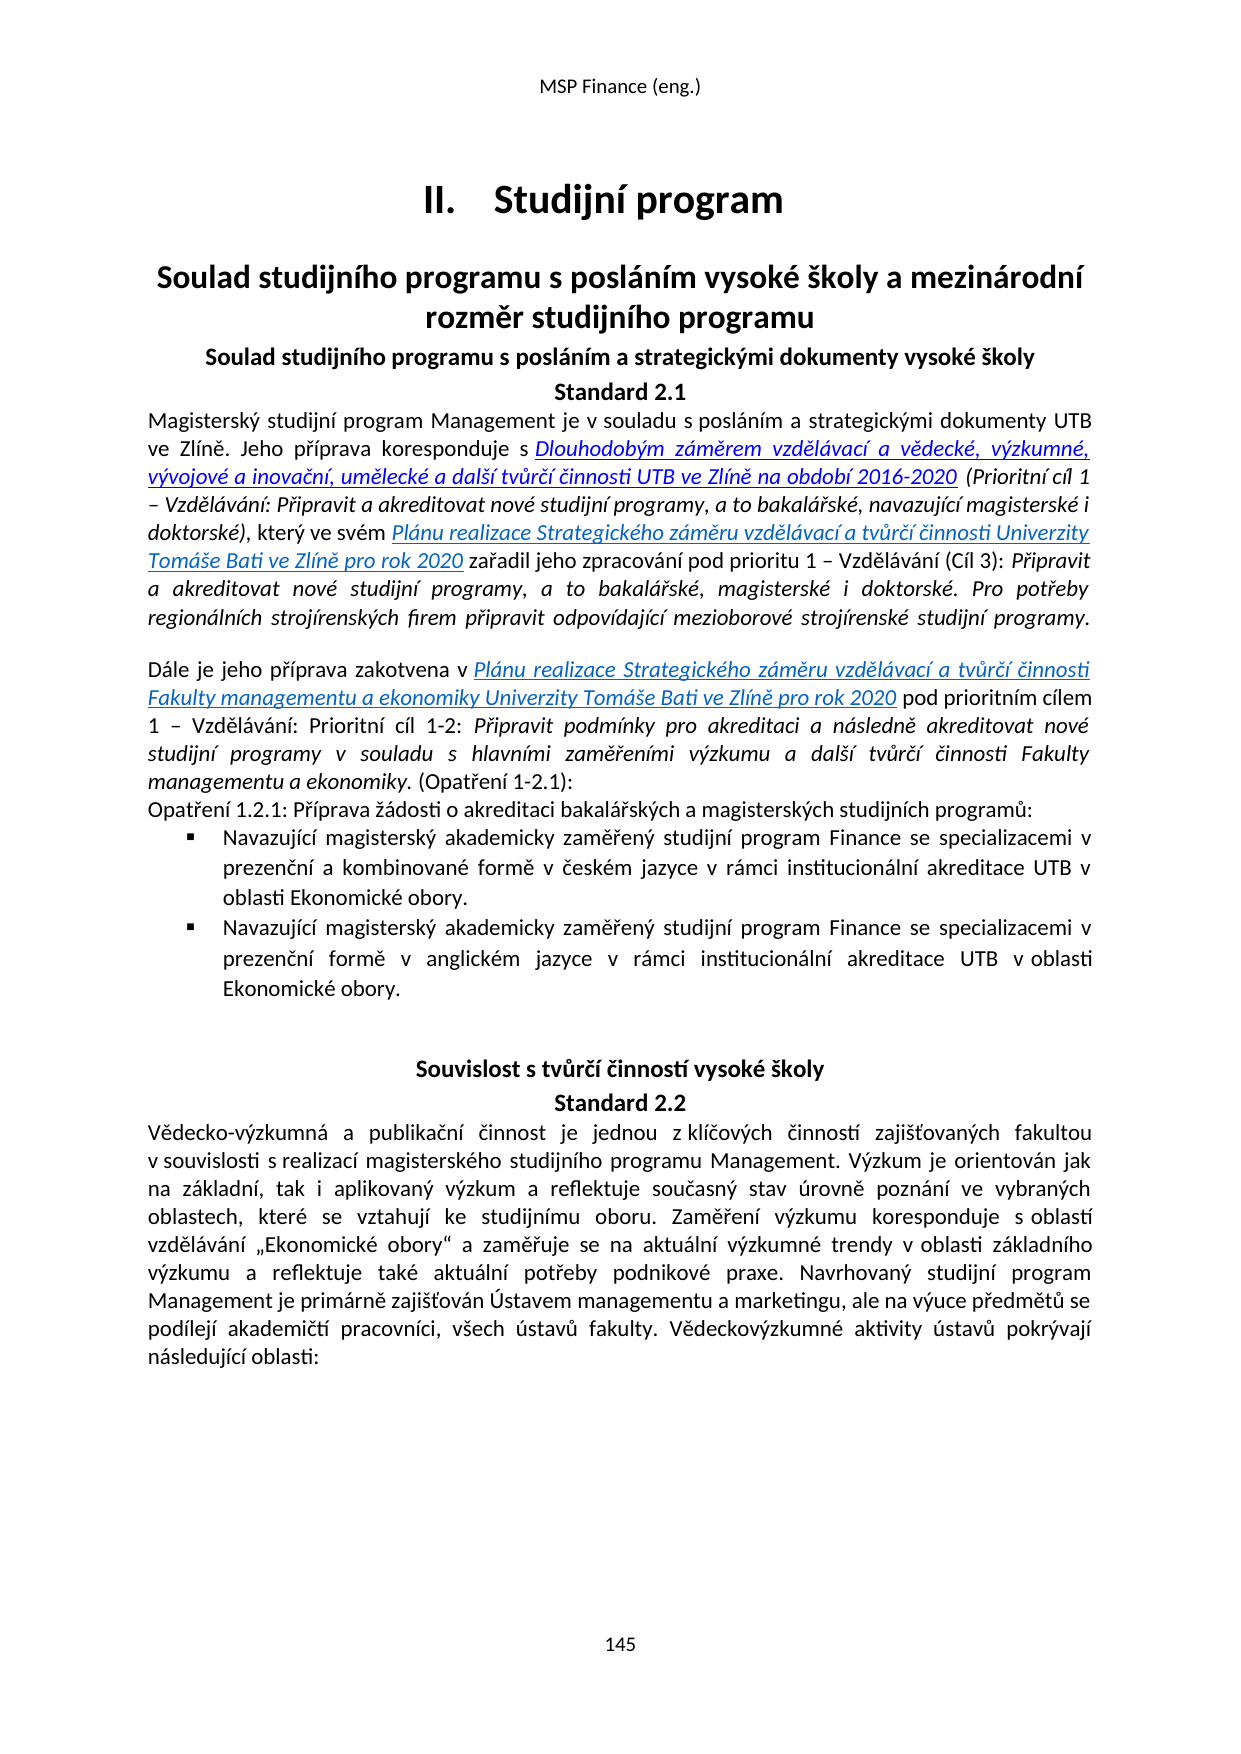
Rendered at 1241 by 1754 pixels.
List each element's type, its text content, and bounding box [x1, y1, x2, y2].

text Vědecko-výzkumná a publikační činnost je jednou z klíčových činností zajišťovaných fakultou v souvislosti s realizací magisterského studijního programu Management. Výzkum je orientován jak na základní, tak i aplikovaný výzkum a reflektuje současný stav úrovně poznání ve vybraných oblastech, které se vztahují ke studijnímu oboru. Zaměření výzkumu koresponduje s oblastí vzdělávání „Ekonomické obory“ a zaměřuje se na aktuální výzkumné trendy v oblasti základního výzkumu a reflektuje také aktuální potřeby podnikové praxe. Navrhovaný studijní program Management je primárně zajišťován Ústavem managementu a marketingu, ale na výuce předmětů se podílejí akademičtí pracovníci, všech ústavů fakulty. Vědeckovýzkumné aktivity ústavů pokrývají následující oblasti: [148, 1118, 1093, 1370]
list Navazující magisterský akademicky zaměřený studijní program Finance se specializacemi v prezenční a kombinované formě v českém jazyce v rámci institucionální akreditace UTB v oblasti Ekonomické obory. [185, 823, 1093, 911]
text Souvislost s tvůrčí činností vysoké školy [148, 1053, 1093, 1083]
text Magisterský studijní program Management je v souladu s posláním a strategickými dokumenty UTB ve Zlíně. Jeho příprava koresponduje s Dlouhodobým záměrem vzdělávací a vědecké, výzkumné, vývojové a inovační, umělecké a další tvůrčí činnosti UTB ve Zlíně na období 2016-2020 (Prioritní cíl 1 – Vzdělávání: Připravit a akreditovat nové studijní programy, a to bakalářské, navazující magisterské i doktorské), který ve svém Plánu realizace Strategického záměru vzdělávací a tvůrčí činnosti Univerzity Tomáše Bati ve Zlíně pro rok 2020 zařadil jeho zpracování pod prioritu 1 – Vzdělávání (Cíl 3): Připravit a akreditovat nové studijní programy, a to bakalářské, magisterské i doktorské. Pro potřeby regionálních strojírenských firem připravit odpovídající mezioborové strojírenské studijní programy. [148, 406, 1093, 655]
text Standard 2.2 [148, 1088, 1093, 1118]
list Navazující magisterský akademicky zaměřený studijní program Finance se specializacemi v prezenční formě v anglickém jazyce v rámci institucionální akreditace UTB v oblasti Ekonomické obory. [185, 913, 1093, 1002]
text Dále je jeho příprava zakotvena v Plánu realizace Strategického záměru vzdělávací a tvůrčí činnosti Fakulty managementu a ekonomiky Univerzity Tomáše Bati ve Zlíně pro rok 2020 pod prioritním cílem 1 – Vzdělávání: Prioritní cíl 1-2: Připravit podmínky pro akreditaci a následně akreditovat nové studijní programy v souladu s hlavními zaměřeními výzkumu a další tvůrčí činnosti Fakulty managementu a ekonomiky. (Opatření 1-2.1): [148, 655, 1093, 795]
text Opatření 1.2.1: Příprava žádosti o akreditaci bakalářských a magisterských studijních programů: [148, 795, 1093, 823]
text Soulad studijního programu s posláním vysoké školy a mezinárodní rozměr studijního programu [148, 256, 1093, 337]
text Soulad studijního programu s posláním a strategickými dokumenty vysoké školy [148, 341, 1093, 372]
list Studijní program [148, 173, 1093, 223]
text Standard 2.1 [148, 376, 1093, 406]
